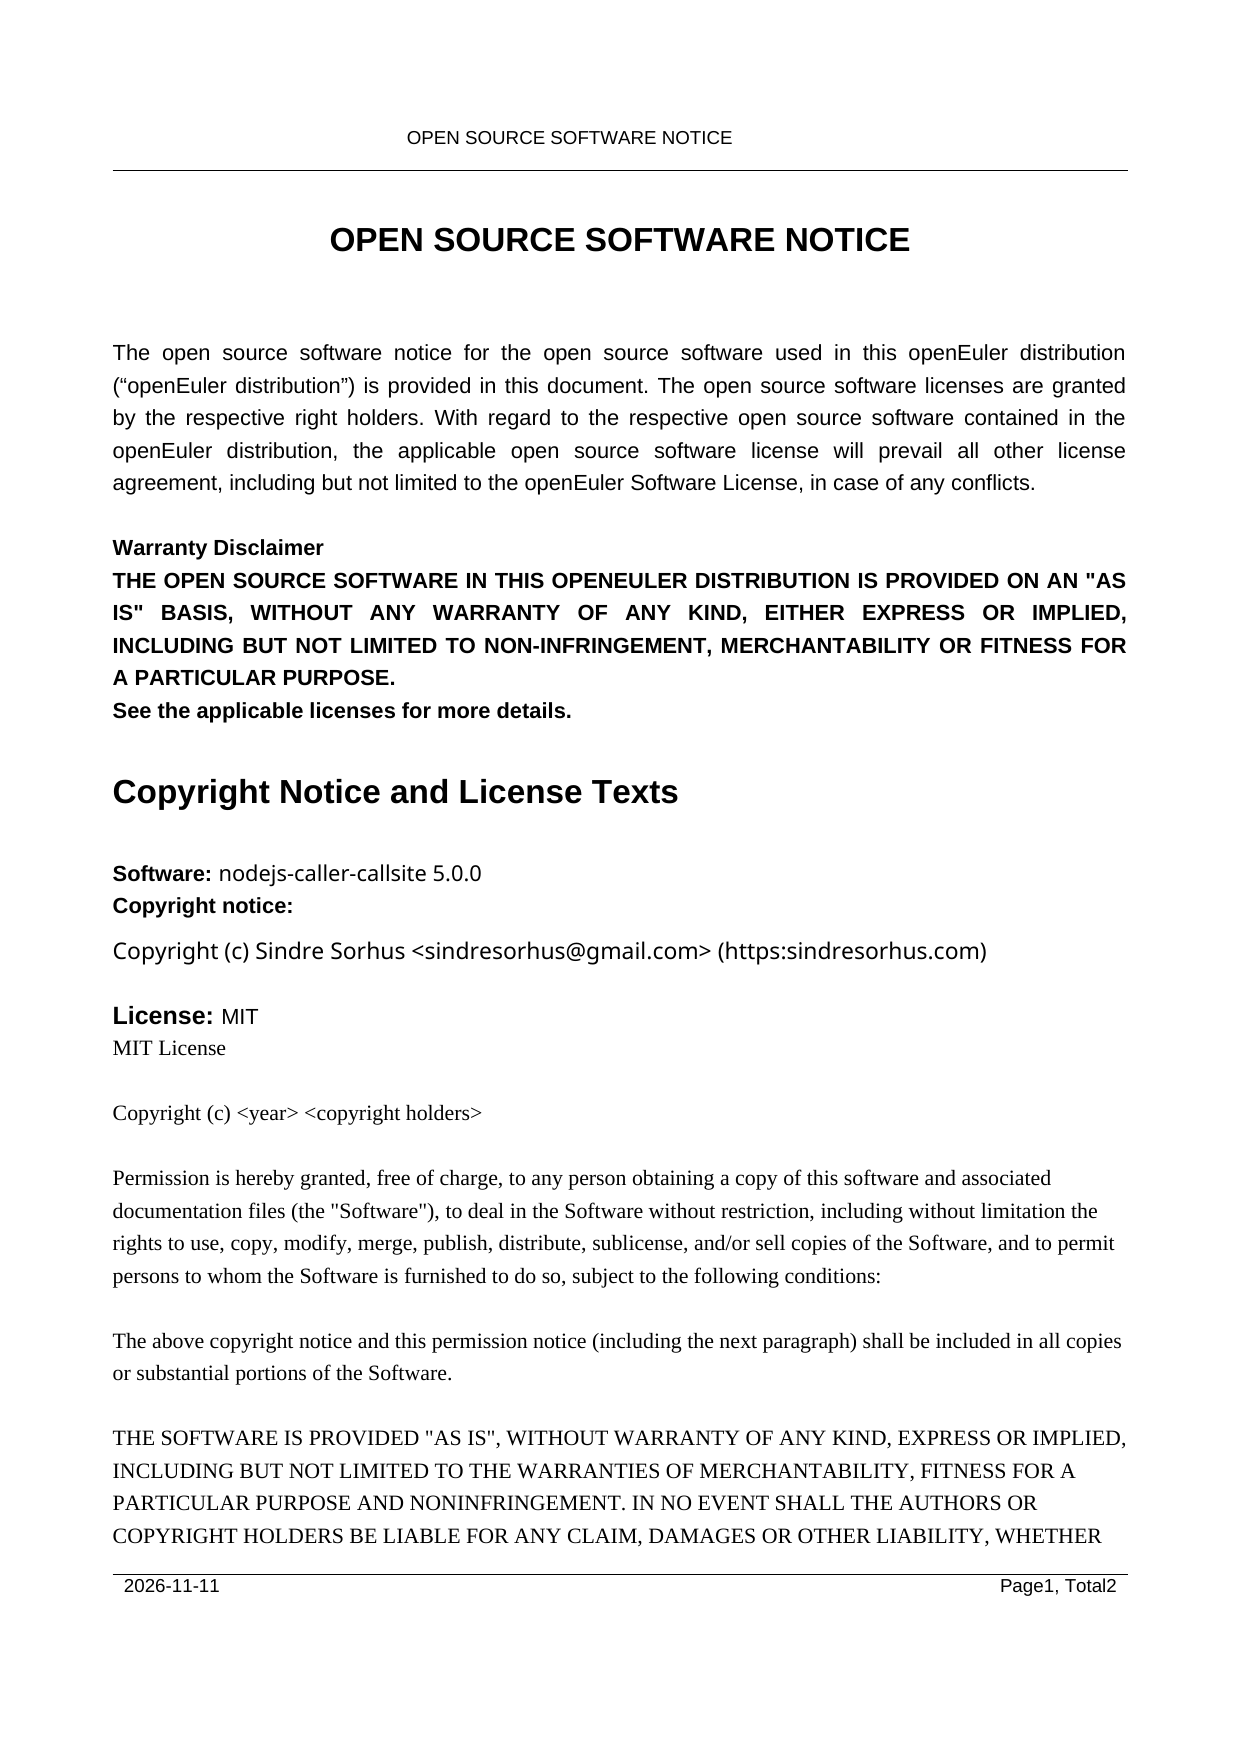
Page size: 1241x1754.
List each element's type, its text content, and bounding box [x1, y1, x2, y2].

text Warranty Disclaimer [112, 531, 1128, 564]
text Copyright notice: [112, 889, 1128, 921]
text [112, 1031, 1128, 1551]
text Copyright (c) Sindre Sorhus <sindresorhus@gmail.com> (https:sindresorhus.com) [112, 934, 1128, 999]
text The open source software notice for the open source software used in this openEuler distribution (“openEuler distribution”) is provided in this document. The open source software licenses are granted by the respective right holders. With regard to the respective open source software contained in the openEuler distribution, the applicable open source software license will prevail all other license agreement, including but not limited to the openEuler Software License, in case of any conflicts. [112, 336, 1128, 499]
text License: MIT [112, 999, 1128, 1031]
text THE OPEN SOURCE SOFTWARE IN THIS OPENEULER DISTRIBUTION IS PROVIDED ON AN "AS IS" BASIS, WITHOUT ANY WARRANTY OF ANY KIND, EITHER EXPRESS OR IMPLIED, INCLUDING BUT NOT LIMITED TO NON-INFRINGEMENT, MERCHANTABILITY OR FITNESS FOR A PARTICULAR PURPOSE. See the applicable licenses for more details. [112, 564, 1128, 726]
title Software: nodejs-caller-callsite 5.0.0 [112, 856, 1128, 889]
text Copyright Notice and License Texts [112, 759, 1128, 824]
text OPEN SOURCE SOFTWARE NOTICE [112, 206, 1128, 271]
